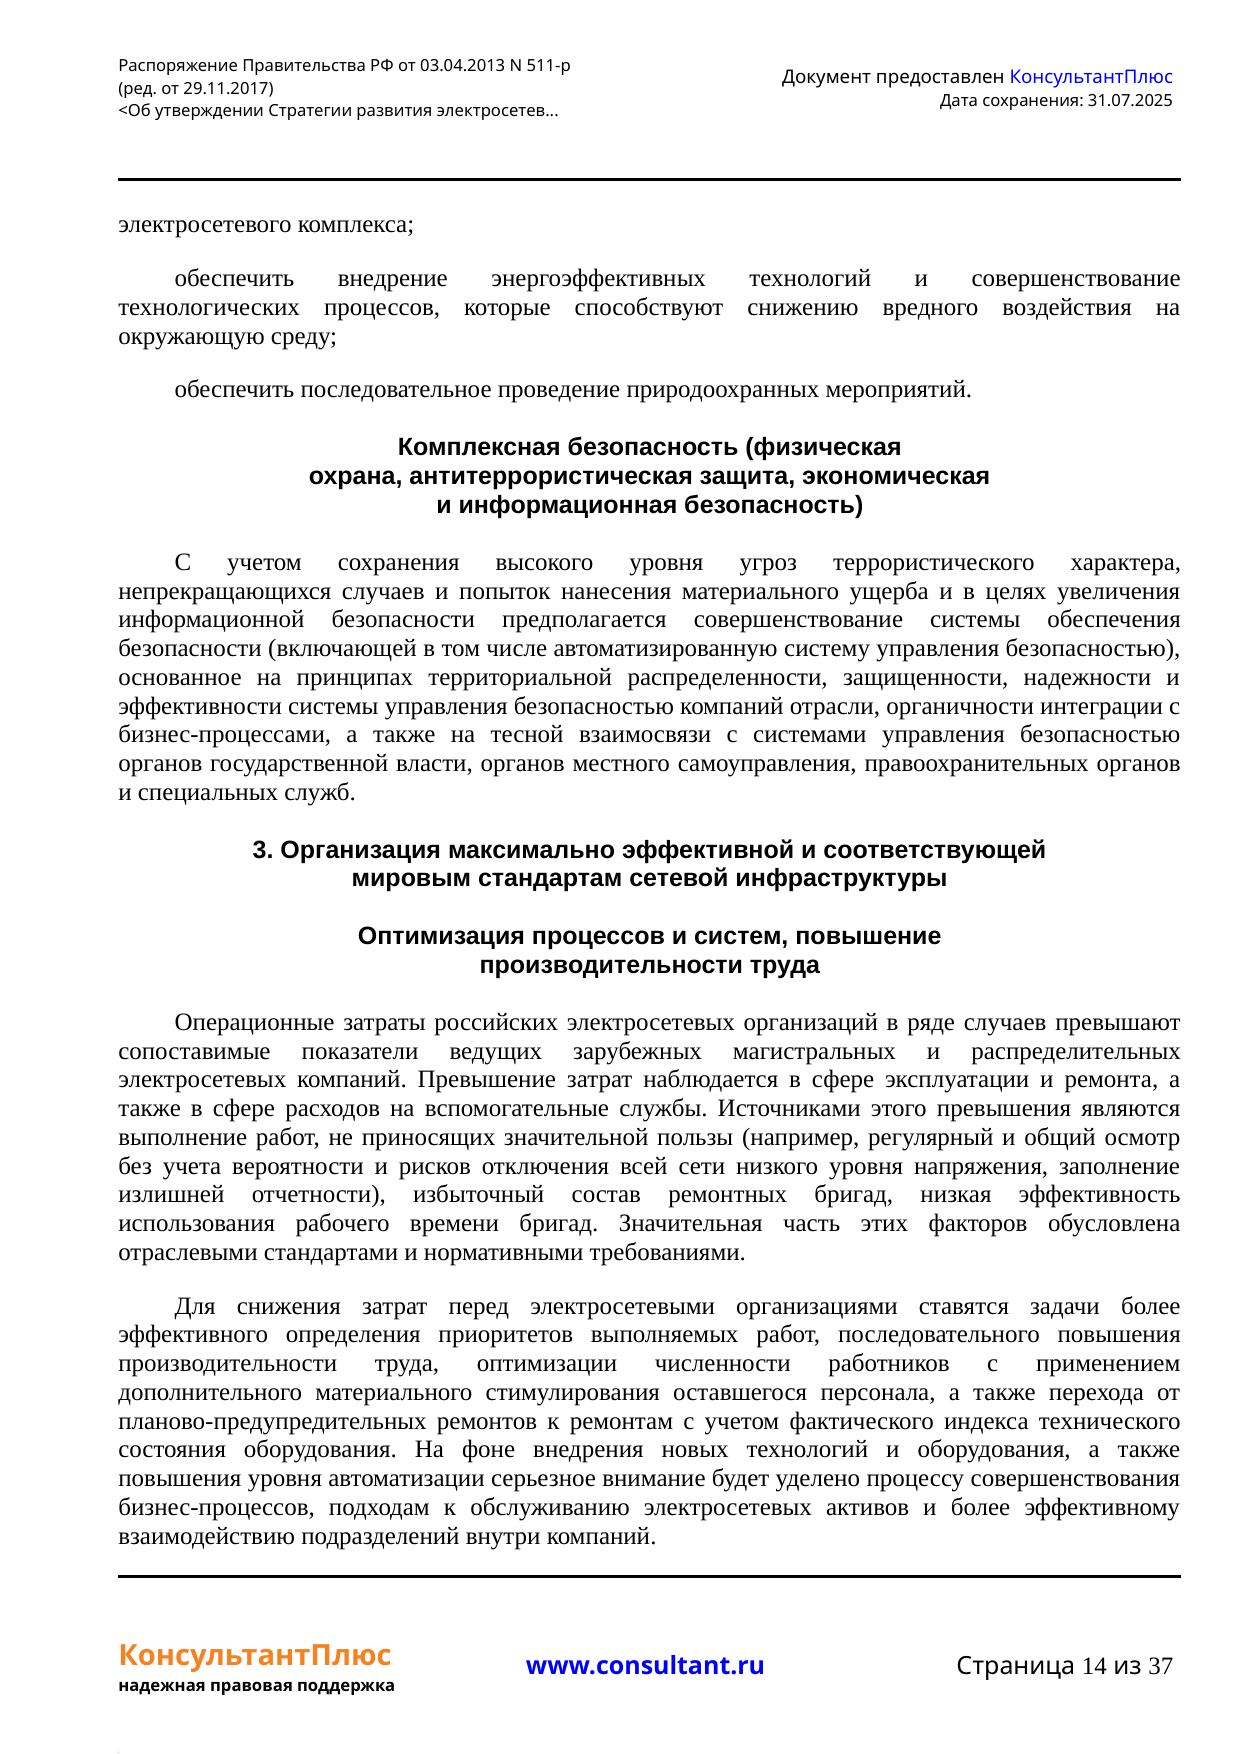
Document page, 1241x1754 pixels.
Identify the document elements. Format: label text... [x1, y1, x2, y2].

text Для снижения затрат перед электросетевыми организациями ставятся задачи более эффективного определения приоритетов выполняемых работ, последовательного повышения производительности труда, оптимизации численности работников с применением дополнительного материального стимулирования оставшегося персонала, а также перехода от планово-предупредительных ремонтов к ремонтам с учетом фактического индекса технического состояния оборудования. На фоне внедрения новых технологий и оборудования, а также повышения уровня автоматизации серьезное внимание будет уделено процессу совершенствования бизнес-процессов, подходам к обслуживанию электросетевых активов и более эффективному взаимодействию подразделений внутри компаний. [118, 1291, 1181, 1549]
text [118, 209, 1181, 238]
title 3. Организация максимально эффективной и соответствующей [118, 834, 1181, 863]
title и информационная безопасность) [118, 489, 1181, 518]
title производительности труда [118, 949, 1181, 978]
title мировым стандартам сетевой инфраструктуры [118, 863, 1181, 892]
text обеспечить последовательное проведение природоохранных мероприятий. [118, 374, 1181, 403]
title Комплексная безопасность (физическая [118, 432, 1181, 461]
text обеспечить внедрение энергоэффективных технологий и совершенствование технологических процессов, которые способствуют снижению вредного воздействия на окружающую среду; [118, 263, 1181, 349]
text Операционные затраты российских электросетевых организаций в ряде случаев превышают сопоставимые показатели ведущих зарубежных магистральных и распределительных электросетевых компаний. Превышение затрат наблюдается в сфере эксплуатации и ремонта, а также в сфере расходов на вспомогательные службы. Источниками этого превышения являются выполнение работ, не приносящих значительной пользы (например, регулярный и общий осмотр без учета вероятности и рисков отключения всей сети низкого уровня напряжения, заполнение излишней отчетности), избыточный состав ремонтных бригад, низкая эффективность использования рабочего времени бригад. Значительная часть этих факторов обусловлена отраслевыми стандартами и нормативными требованиями. [118, 1007, 1181, 1266]
title Оптимизация процессов и систем, повышение [118, 921, 1181, 949]
text С учетом сохранения высокого уровня угроз террористического характера, непрекращающихся случаев и попыток нанесения материального ущерба и в целях увеличения информационной безопасности предполагается совершенствование системы обеспечения безопасности (включающей в том числе автоматизированную систему управления безопасностью), основанное на принципах территориальной распределенности, защищенности, надежности и эффективности системы управления безопасностью компаний отрасли, органичности интеграции с бизнес-процессами, а также на тесной взаимосвязи с системами управления безопасностью органов государственной власти, органов местного самоуправления, правоохранительных органов и специальных служб. [118, 547, 1181, 806]
title охрана, антитеррористическая защита, экономическая [118, 461, 1181, 489]
